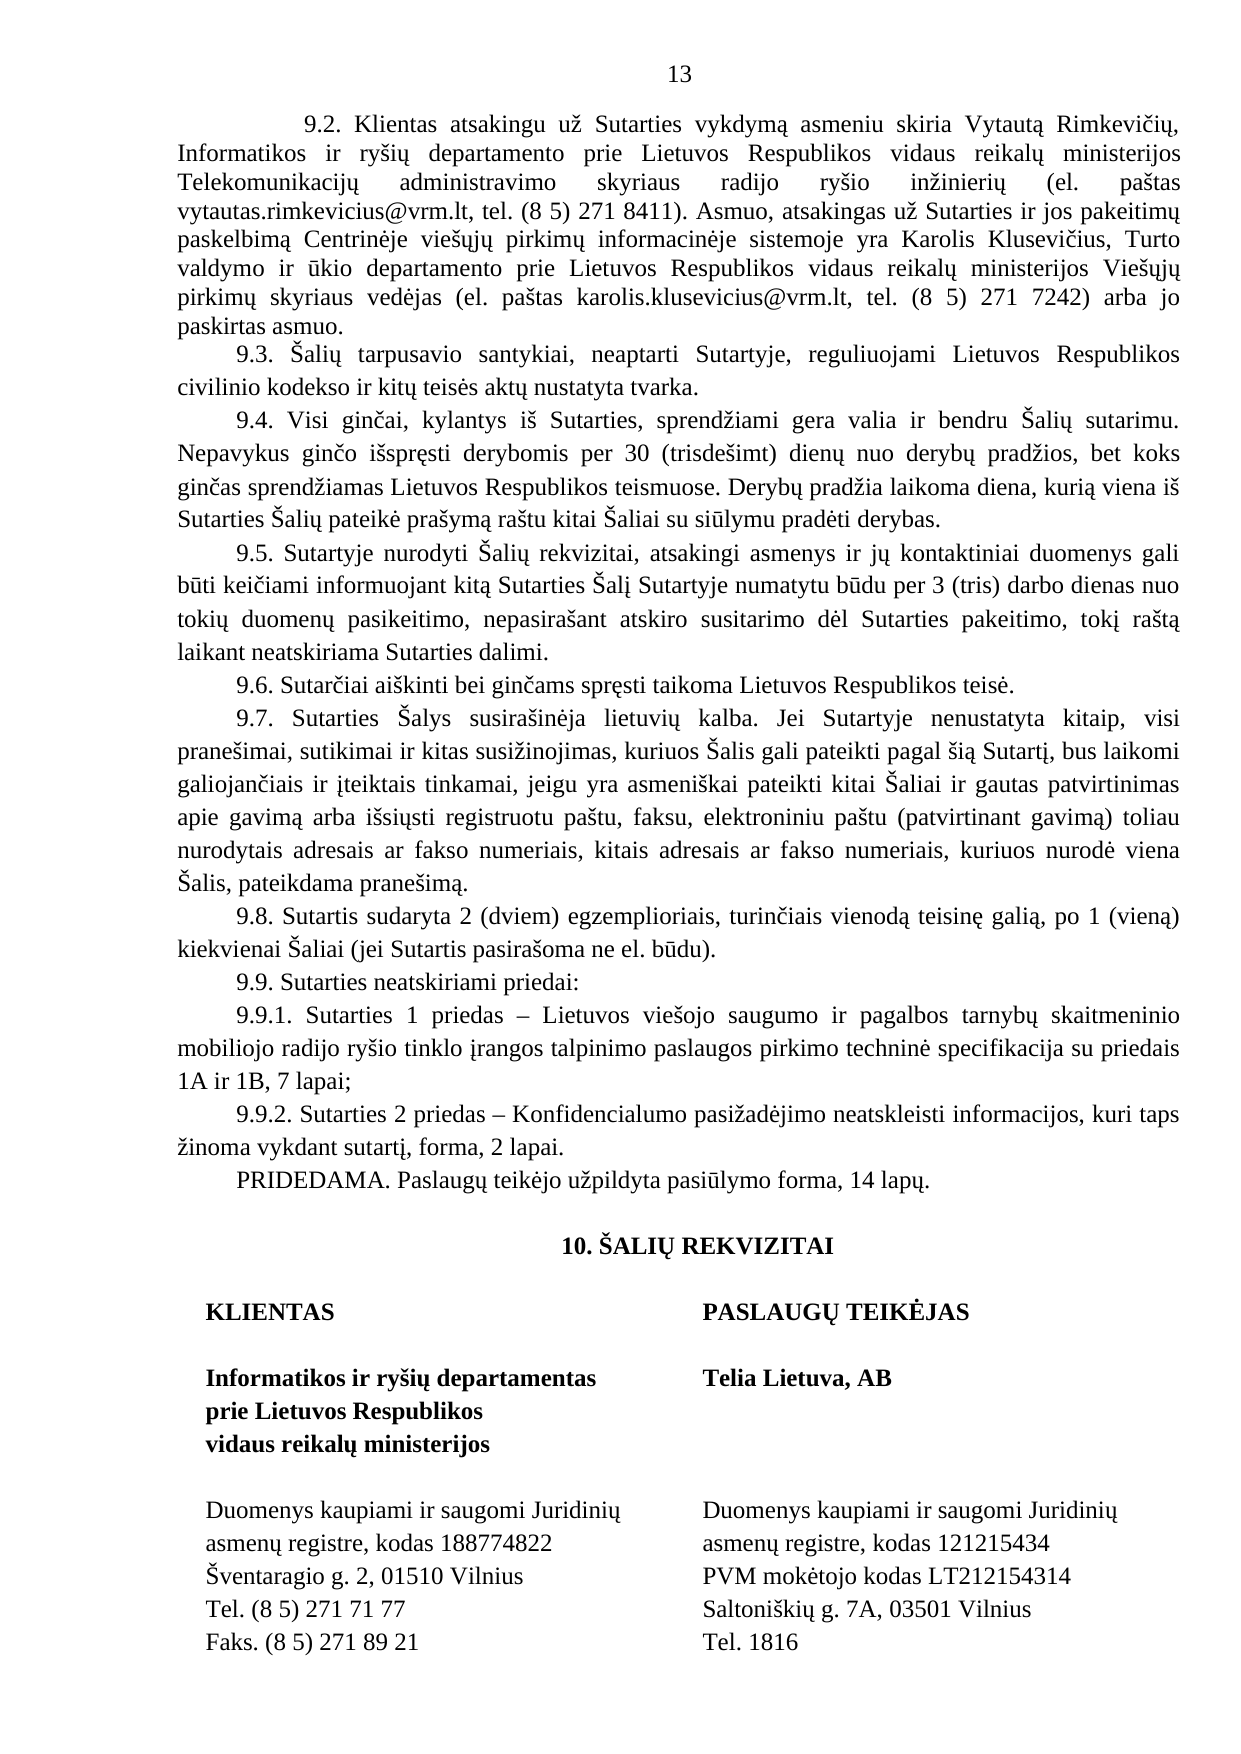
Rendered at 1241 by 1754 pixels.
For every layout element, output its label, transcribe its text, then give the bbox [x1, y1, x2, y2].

text 9.9.2. Sutarties 2 priedas – Konfidencialumo pasižadėjimo neatskleisti informacijos, kuri taps žinoma vykdant sutartį, forma, 2 lapai. [177, 1099, 1181, 1161]
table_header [194, 1264, 691, 1679]
text 9.7. Sutarties Šalys susirašinėja lietuvių kalba. Jei Sutartyje nenustatyta kitaip, visi pranešimai, sutikimai ir kitas susižinojimas, kuriuos Šalis gali pateikti pagal šią Sutartį, bus laikomi galiojančiais ir įteiktais tinkamai, jeigu yra asmeniškai pateikti kitai Šaliai ir gautas patvirtinimas apie gavimą arba išsiųsti registruotu paštu, faksu, elektroniniu paštu (patvirtinant gavimą) toliau nurodytais adresais ar fakso numeriais, kitais adresais ar fakso numeriais, kuriuos nurodė viena Šalis, pateikdama pranešimą. [177, 703, 1181, 897]
text PRIDEDAMA. Paslaugų teikėjo užpildyta pasiūlymo forma, 14 lapų. [177, 1165, 1181, 1194]
text 9.3. Šalių tarpusavio santykiai, neaptarti Sutartyje, reguliuojami Lietuvos Respublikos civilinio kodekso ir kitų teisės aktų nustatyta tvarka. [177, 339, 1181, 401]
text 9.8. Sutartis sudaryta 2 (dviem) egzemplioriais, turinčiais vienodą teisinę galią, po 1 (vieną) kiekvienai Šaliai (jei Sutartis pasirašoma ne el. būdu). [177, 901, 1181, 963]
text 9.4. Visi ginčai, kylantys iš Sutarties, sprendžiami gera valia ir bendru Šalių sutarimu. Nepavykus ginčo išspręsti derybomis per 30 (trisdešimt) dienų nuo derybų pradžios, bet koks ginčas sprendžiamas Lietuvos Respublikos teismuose. Derybų pradžia laikoma diena, kurią viena iš Sutarties Šalių pateikė prašymą raštu kitai Šaliai su siūlymu pradėti derybas. [177, 406, 1181, 533]
text 9.6. Sutarčiai aiškinti bei ginčams spręsti taikoma Lietuvos Respublikos teisė. [177, 670, 1181, 698]
text 9.9. Sutarties neatskiriami priedai: [177, 967, 1181, 996]
text 9.5. Sutartyje nurodyti Šalių rekvizitai, atsakingi asmenys ir jų kontaktiniai duomenys gali būti keičiami informuojant kitą Sutarties Šalį Sutartyje numatytu būdu per 3 (tris) darbo dienas nuo tokių duomenų pasikeitimo, nepasirašant atskiro susitarimo dėl Sutarties pakeitimo, tokį raštą laikant neatskiriama Sutarties dalimi. [177, 538, 1181, 665]
text 9.2. Klientas atsakingu už Sutarties vykdymą asmeniu skiria Vytautą Rimkevičių, Informatikos ir ryšių departamento prie Lietuvos Respublikos vidaus reikalų ministerijos Telekomunikacijų administravimo skyriaus radijo ryšio inžinierių (el. paštas vytautas.rimkevicius@vrm.lt, tel. (8 5) 271 8411). Asmuo, atsakingas už Sutarties ir jos pakeitimų paskelbimą Centrinėje viešųjų pirkimų informacinėje sistemoje yra Karolis Klusevičius, Turto valdymo ir ūkio departamento prie Lietuvos Respublikos vidaus reikalų ministerijos Viešųjų pirkimų skyriaus vedėjas (el. paštas karolis.klusevicius@vrm.lt, tel. (8 5) 271 7242) arba jo paskirtas asmuo. [177, 109, 1182, 339]
text 9.9.1. Sutarties 1 priedas – Lietuvos viešojo saugumo ir pagalbos tarnybų skaitmeninio mobiliojo radijo ryšio tinklo įrangos talpinimo paslaugos pirkimo techninė specifikacija su priedais 1A ir 1B, 7 lapai; [177, 1000, 1181, 1095]
text 10. ŠALIŲ REKVIZITAI [214, 1231, 1181, 1260]
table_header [691, 1264, 1194, 1679]
